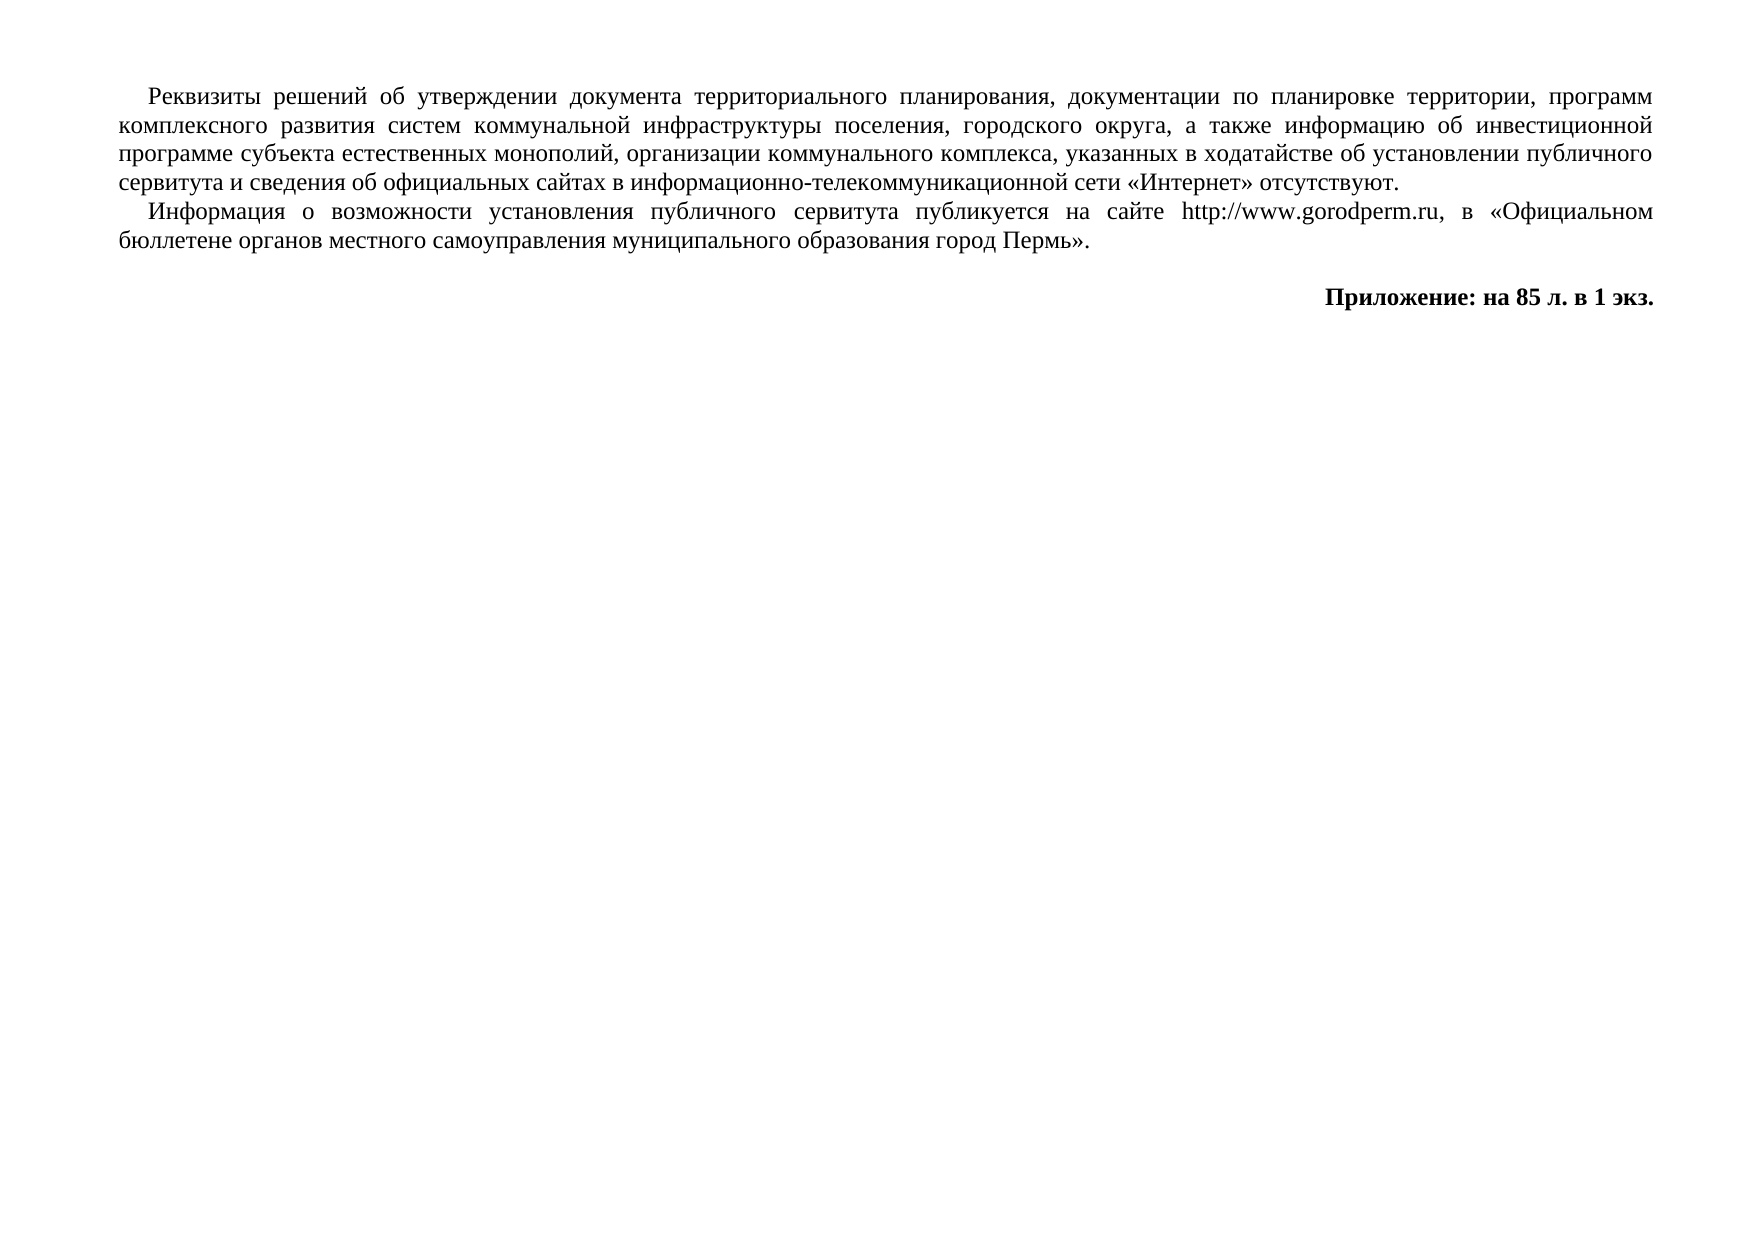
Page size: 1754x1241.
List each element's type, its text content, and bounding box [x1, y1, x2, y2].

list Реквизиты решений об утверждении документа территориального планирования, документации по планировке территории, программ комплексного развития систем коммунальной инфраструктуры поселения, городского округа, а также информацию об инвестиционной программе субъекта естественных монополий, организации коммунального комплекса, указанных в ходатайстве об установлении публичного сервитута и сведения об официальных сайтах в информационно-телекоммуникационной сети «Интернет» отсутствуют. [118, 81, 1654, 196]
list Информация о возможности установления публичного сервитута публикуется на сайте http://www.gorodperm.ru, в «Официальном бюллетене органов местного самоуправления муниципального образования город Пермь». [118, 196, 1654, 253]
list Приложение: на 85 л. в 1 экз. [89, 282, 1654, 311]
